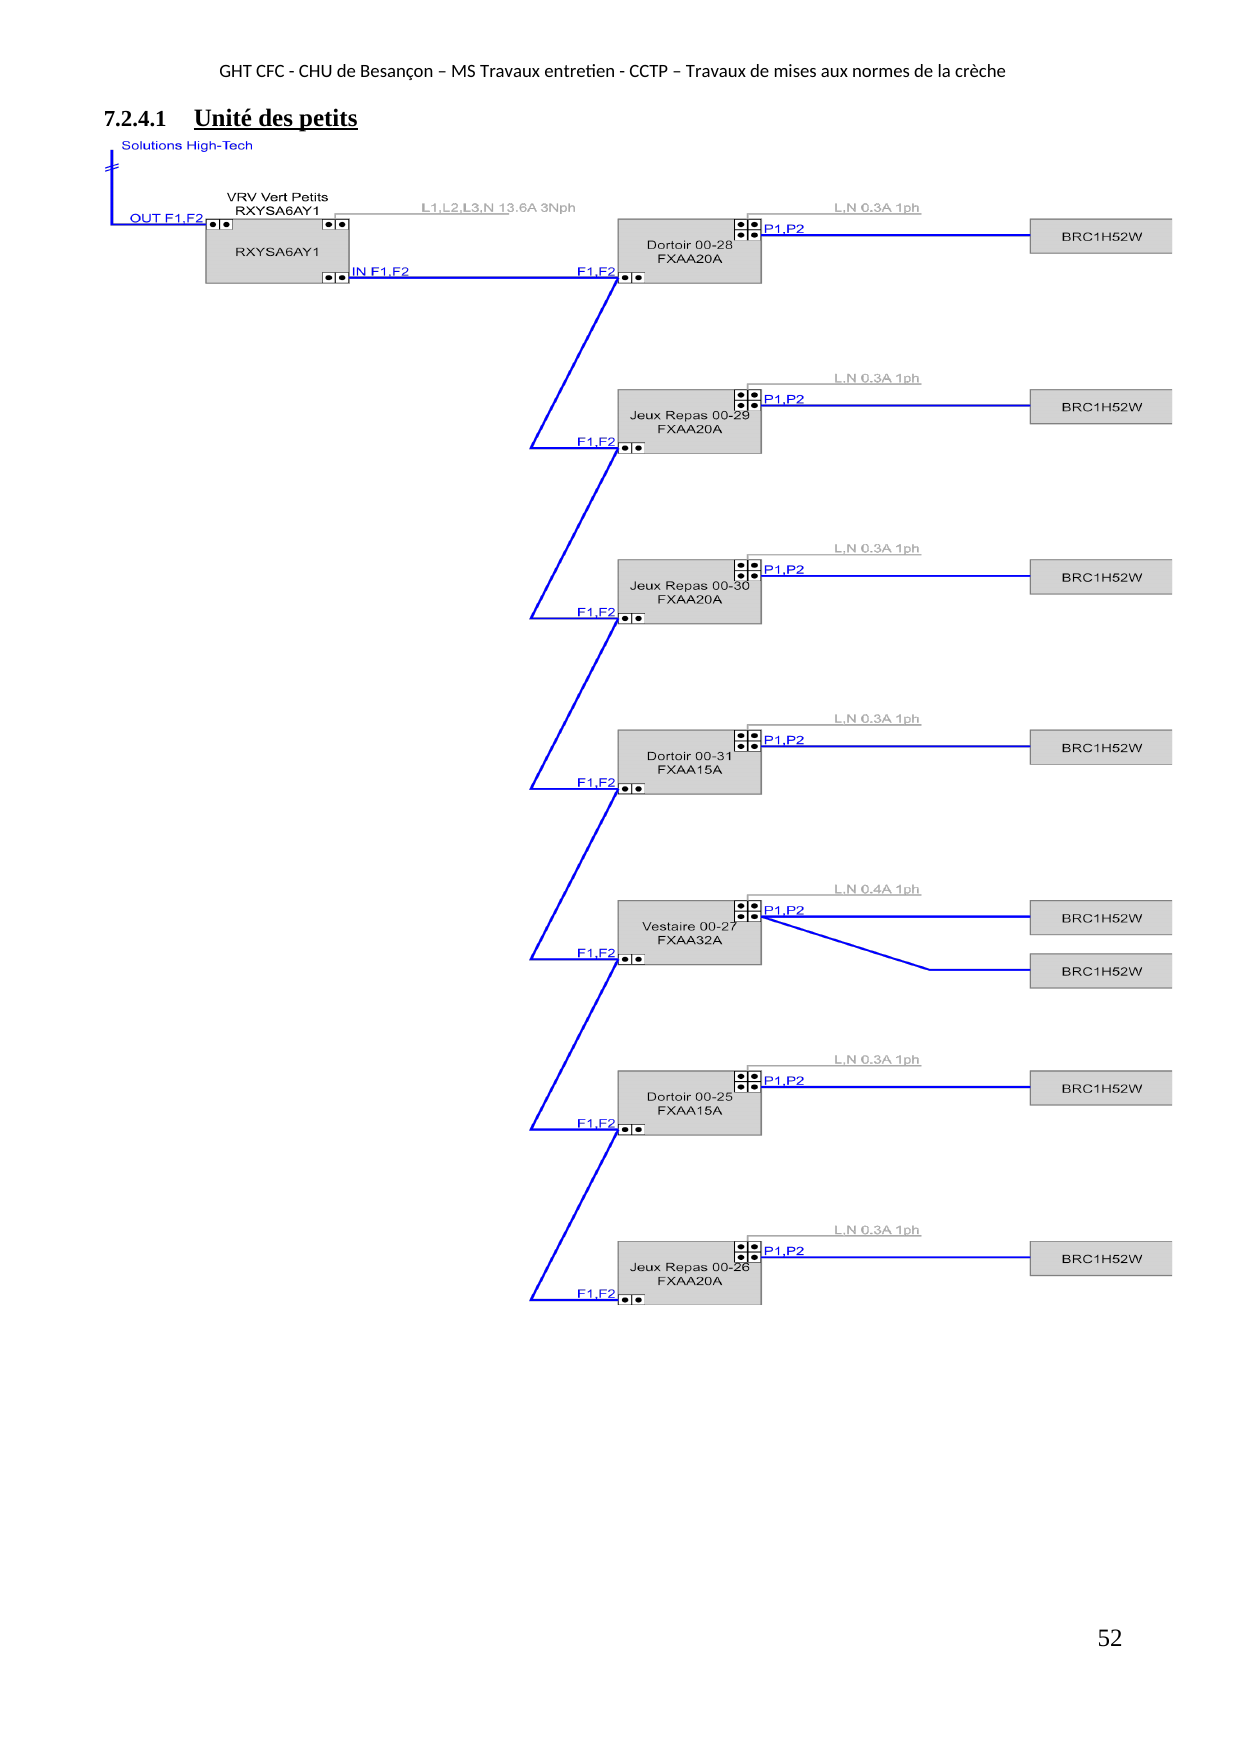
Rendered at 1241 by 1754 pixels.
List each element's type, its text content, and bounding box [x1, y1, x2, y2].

subtitle Unité des petits [103, 103, 1122, 132]
picture [103, 138, 1173, 1305]
